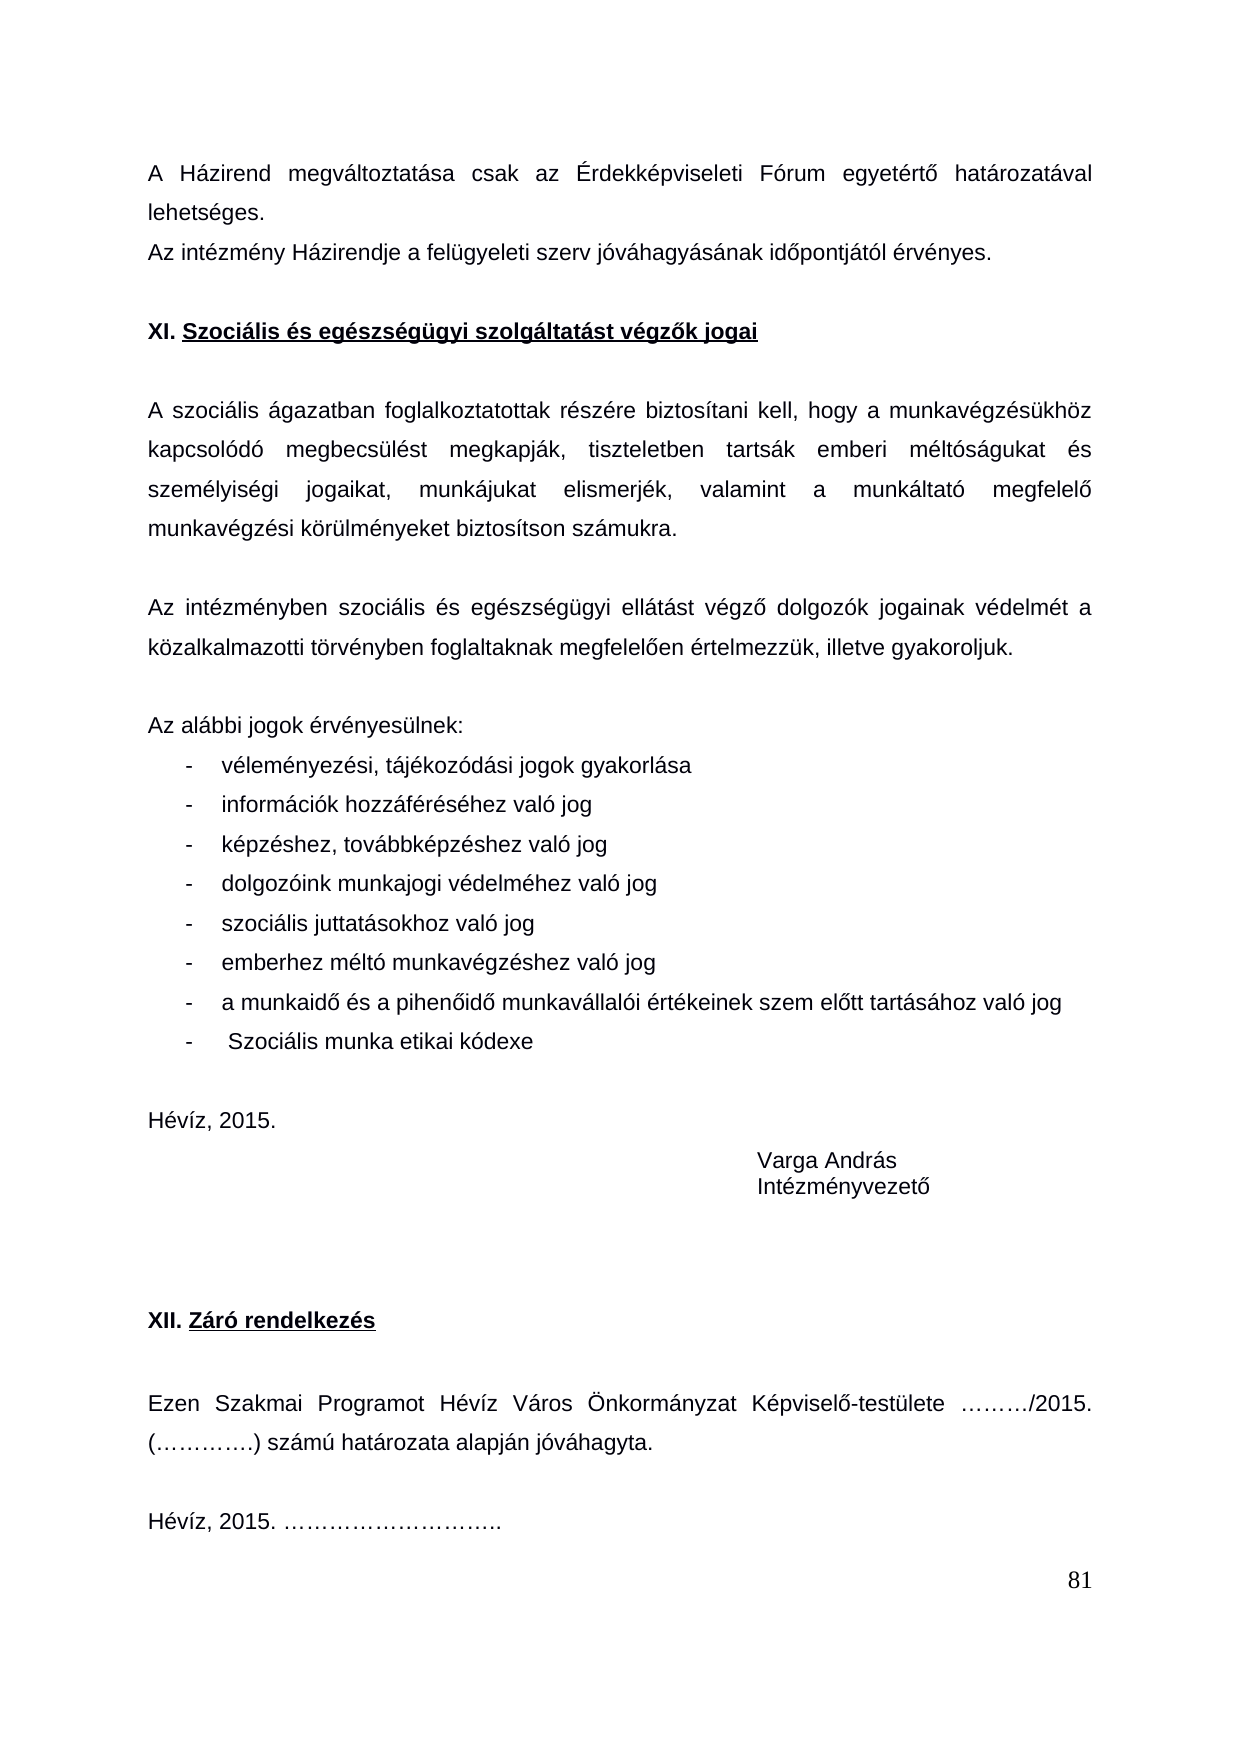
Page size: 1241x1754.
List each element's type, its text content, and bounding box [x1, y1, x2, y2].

list véleményezési, tájékozódási jogok gyakorlása [185, 752, 1093, 778]
list emberhez méltó munkavégzéshez való jog [185, 949, 1093, 976]
list szociális juttatásokhoz való jog [185, 910, 1093, 936]
list Szociális munka etikai kódexe [185, 1028, 1093, 1055]
text XII. Záró rendelkezés [148, 1307, 1093, 1333]
list információk hozzáféréséhez való jog [185, 791, 1093, 818]
text A Házirend megváltoztatása csak az Érdekképviseleti Fórum egyetértő határozatával lehetséges. [148, 160, 1093, 226]
text A szociális ágazatban foglalkoztatottak részére biztosítani kell, hogy a munkavégzésükhöz kapcsolódó megbecsülést megkapják, tiszteletben tartsák emberi méltóságukat és személyiségi jogaikat, munkájukat elismerjék, valamint a munkáltató megfelelő munkavégzési körülményeket biztosítson számukra. [148, 397, 1093, 541]
list képzéshez, továbbképzéshez való jog [185, 831, 1093, 857]
text Varga András [148, 1147, 1093, 1173]
list dolgozóink munkajogi védelméhez való jog [185, 870, 1093, 897]
text XI. Szociális és egészségügyi szolgáltatást végzők jogai [148, 318, 1093, 344]
text Hévíz, 2015. [148, 1107, 1093, 1134]
text Az intézmény Házirendje a felügyeleti szerv jóváhagyásának időpontjától érvényes. [148, 239, 1093, 265]
text Az alábbi jogok érvényesülnek: [148, 712, 1093, 739]
text Hévíz, 2015. ……………………….. [148, 1508, 1093, 1534]
text Ezen Szakmai Programot Hévíz Város Önkormányzat Képviselő-testülete ………/2015. (………….) számú határozata alapján jóváhagyta. [148, 1390, 1093, 1456]
text Intézményvezető [148, 1173, 1093, 1199]
list a munkaidő és a pihenőidő munkavállalói értékeinek szem előtt tartásához való jog [185, 989, 1093, 1015]
text Az intézményben szociális és egészségügyi ellátást végző dolgozók jogainak védelmét a közalkalmazotti törvényben foglaltaknak megfelelően értelmezzük, illetve gyakoroljuk. [148, 594, 1093, 660]
